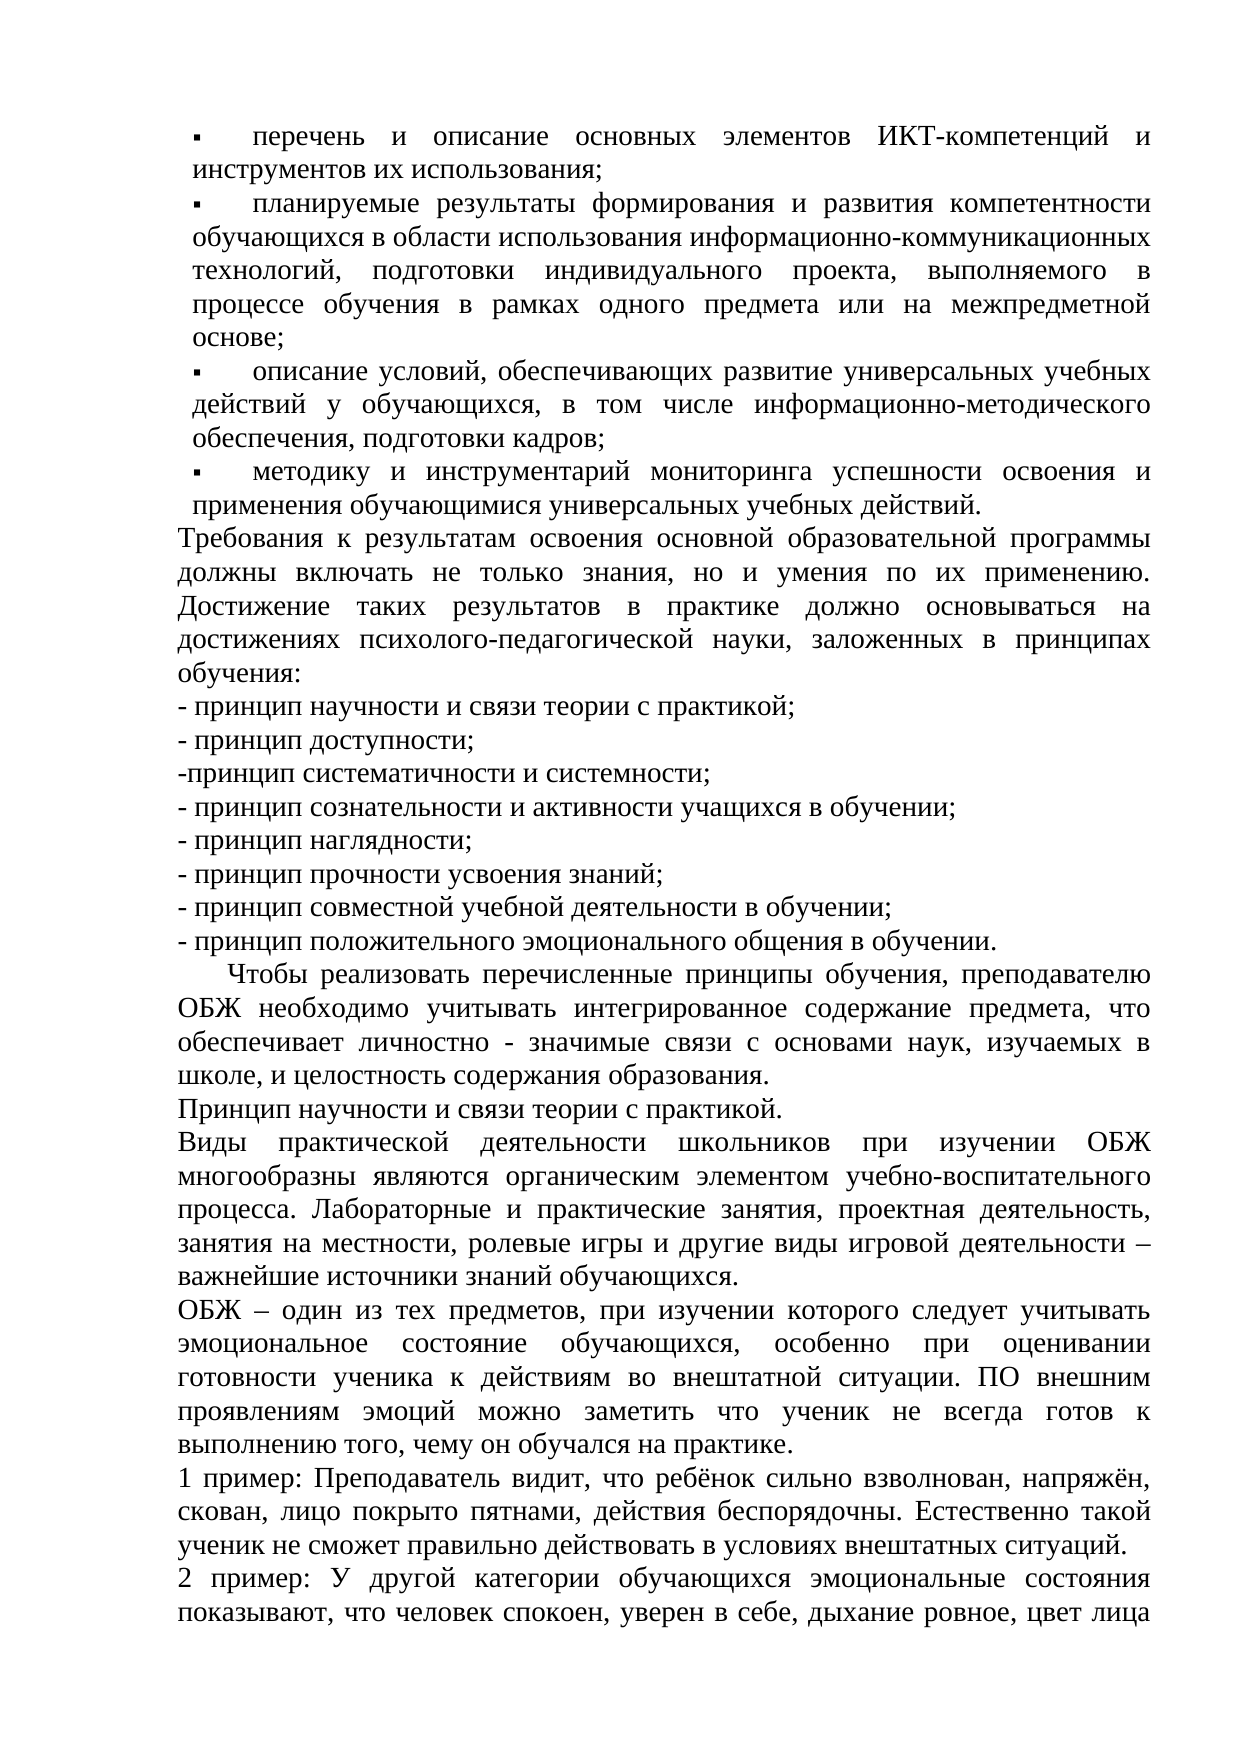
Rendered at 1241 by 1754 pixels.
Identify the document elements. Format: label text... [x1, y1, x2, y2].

text - принцип научности и связи теории с практикой; [177, 688, 1152, 722]
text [177, 1560, 1152, 1627]
text -принцип систематичности и системности; [177, 755, 1152, 789]
list перечень и описание основных элементов ИКТ-компетенций и инструментов их использования; [192, 118, 1152, 185]
text Принцип научности и связи теории с практикой. [177, 1091, 1152, 1124]
text ОБЖ – один из тех предметов, при изучении которого следует учитывать эмоциональное состояние обучающихся, особенно при оценивании готовности ученика к действиям во внештатной ситуации. ПО внешним проявлениям эмоций можно заметить что ученик не всегда готов к выполнению того, чему он обучался на практике. [177, 1292, 1152, 1460]
text - принцип прочности усвоения знаний; [177, 856, 1152, 889]
text Требования к результатам освоения основной образовательной программы должны включать не только знания, но и умения по их применению. Достижение таких результатов в практике должно основываться на достижениях психолого-педагогической науки, заложенных в принципах обучения: [177, 521, 1152, 688]
list методику и инструментарий мониторинга успешности освоения и применения обучающимися универсальных учебных действий. [192, 453, 1152, 521]
text 1 пример: Преподаватель видит, что ребёнок сильно взволнован, напряжён, скован, лицо покрыто пятнами, действия беспорядочны. Естественно такой ученик не сможет правильно действовать в условиях внештатных ситуаций. [177, 1460, 1152, 1560]
text - принцип доступности; [177, 722, 1152, 755]
list описание условий, обеспечивающих развитие универсальных учебных действий у обучающихся, в том числе информационно-методического обеспечения, подготовки кадров; [192, 353, 1152, 453]
text - принцип совместной учебной деятельности в обучении; [177, 889, 1152, 923]
text - принцип наглядности; [177, 822, 1152, 856]
text - принцип положительного эмоционального общения в обучении. [177, 923, 1152, 957]
list планируемые результаты формирования и развития компетентности обучающихся в области использования информационно-коммуникационных технологий, подготовки индивидуального проекта, выполняемого в процессе обучения в рамках одного предмета или на межпредметной основе; [192, 185, 1152, 353]
text Чтобы реализовать перечисленные принципы обучения, преподавателю ОБЖ необходимо учитывать интегрированное содержание предмета, что обеспечивает личностно - значимые связи с основами наук, изучаемых в школе, и целостность содержания образования. [177, 957, 1152, 1091]
text Виды практической деятельности школьников при изучении ОБЖ многообразны являются органическим элементом учебно-воспитательного процесса. Лабораторные и практические занятия, проектная деятельность, занятия на местности, ролевые игры и другие виды игровой деятельности – важнейшие источники знаний обучающихся. [177, 1124, 1152, 1292]
text - принцип сознательности и активности учащихся в обучении; [177, 789, 1152, 822]
